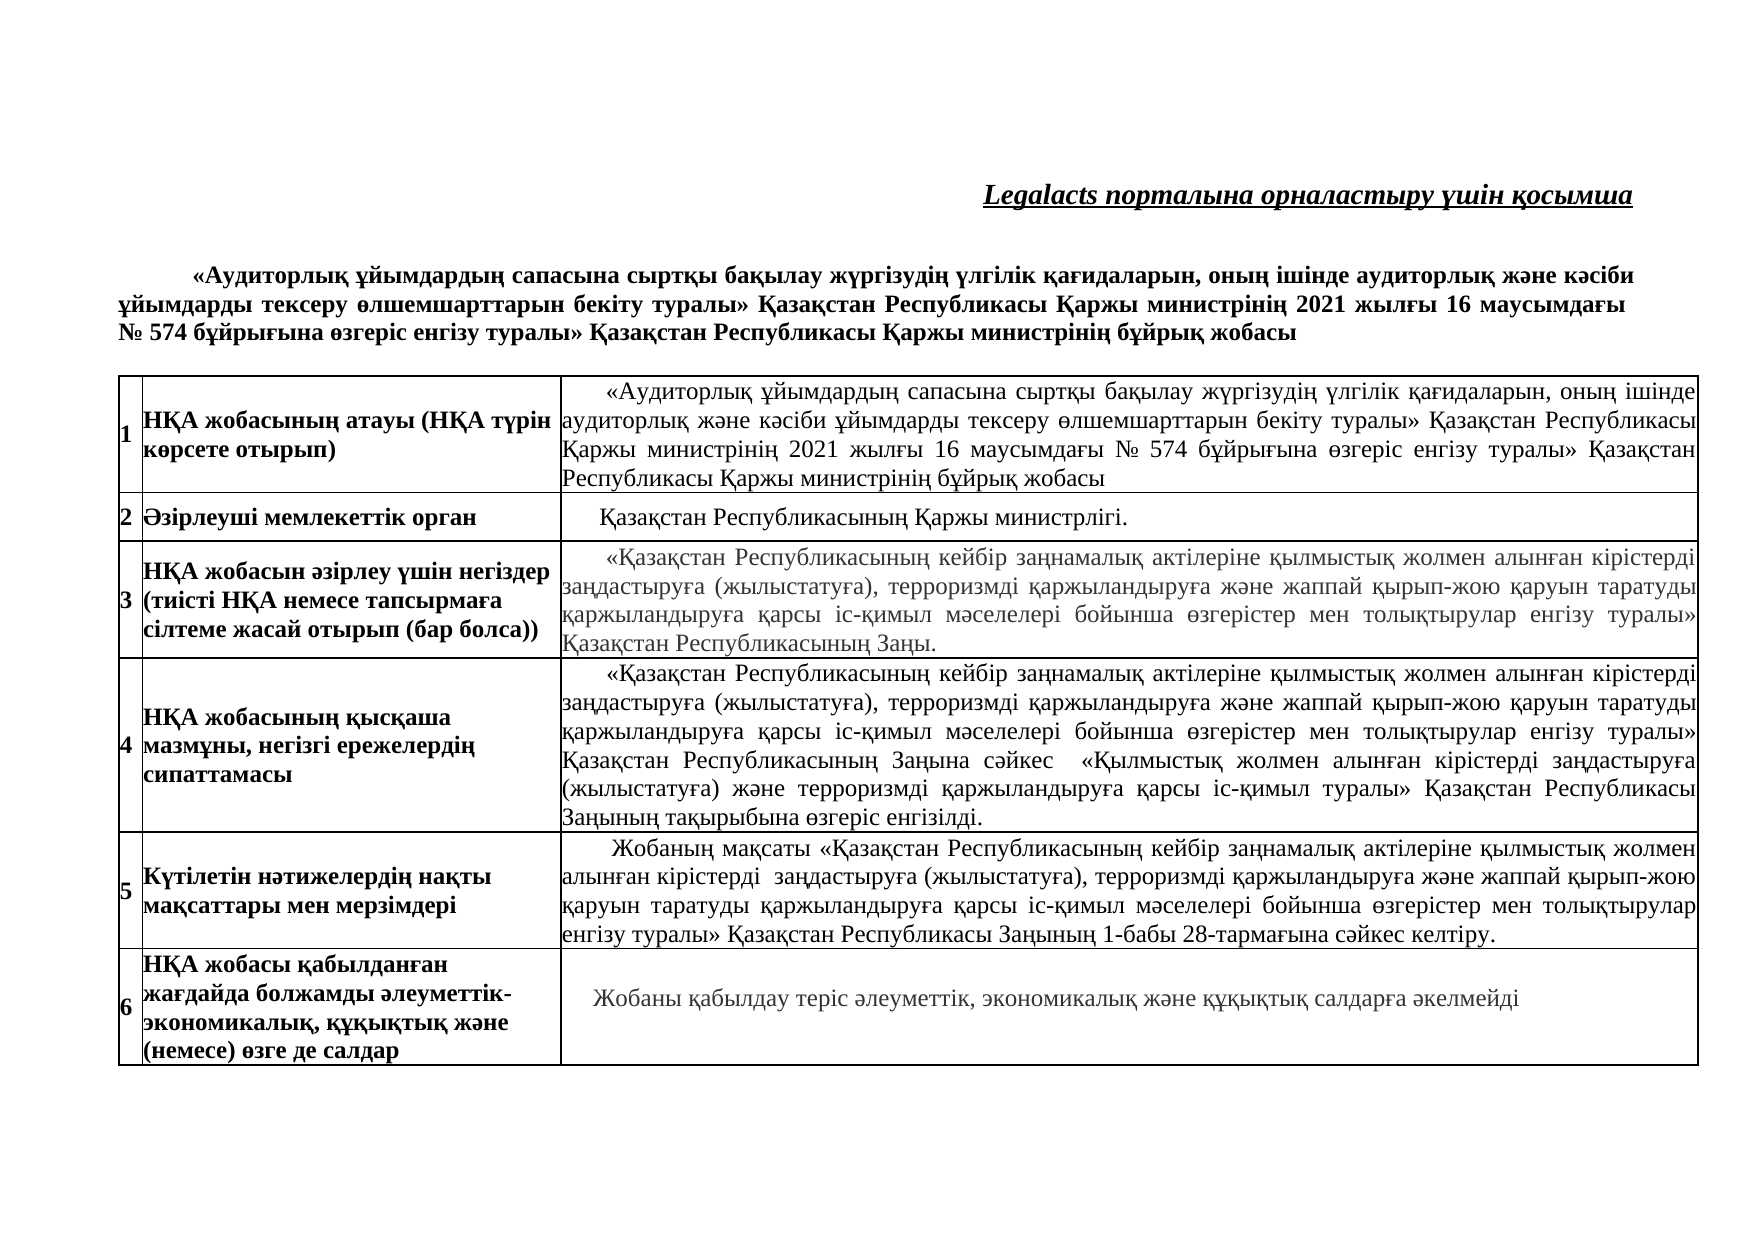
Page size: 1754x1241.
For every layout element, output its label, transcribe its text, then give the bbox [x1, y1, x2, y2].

table_cell Қазақстан Республикасының Қаржы министрлігі. [562, 493, 1697, 540]
text Legalacts порталына орналастыру үшін қосымша [118, 177, 1636, 211]
table_header «Аудиторлық ұйымдардың сапасына сыртқы бақылау жүргізудің үлгілік қағидаларын, оның ішінде аудиторлық және кәсіби ұйымдарды тексеру өлшемшарттарын бекіту туралы» Қазақстан Республикасы Қаржы министрінің 2021 жылғы 16 маусымдағы № 574 бұйрығына өзгеріс енгізу туралы» Қазақстан Республикасы Қаржы министрінің бұйрық жобасы [562, 377, 1697, 491]
table_cell 5 [120, 833, 142, 948]
table_cell «Қазақстан Республикасының кейбір заңнамалық актілеріне қылмыстық жолмен алынған кірістерді заңдастыруға (жылыстатуға), терроризмді қаржыландыруға және жаппай қырып-жою қаруын таратуды қаржыландыруға қарсы іс-қимыл мәселелері бойынша өзгерістер мен толықтырулар енгізу туралы» Қазақстан Республикасының Заңына сәйкес «Қылмыстық жолмен алынған кірістерді заңдастыруға (жылыстатуға) және терроризмді қаржыландыруға қарсы іс-қимыл туралы» Қазақстан Республикасы Заңының тақырыбына өзгеріс енгізілді. [562, 659, 1697, 831]
table_cell 2 [120, 493, 142, 540]
table_header 1 [120, 377, 142, 491]
text «Аудиторлық ұйымдардың сапасына сыртқы бақылау жүргізудің үлгілік қағидаларын, оның ішінде аудиторлық және кәсіби ұйымдарды тексеру өлшемшарттарын бекіту туралы» Қазақстан Республикасы Қаржы министрінің 2021 жылғы 16 маусымдағы № 574 бұйрығына өзгеріс енгізу туралы» Қазақстан Республикасы Қаржы министрінің бұйрық жобасы [118, 260, 1636, 346]
table_cell НҚА жобасының қысқаша мазмұны, негізгі ережелердің сипаттамасы [143, 659, 560, 831]
table_cell 3 [120, 542, 142, 657]
table_cell 6 [120, 949, 142, 1064]
table_cell 4 [120, 659, 142, 831]
table_cell Әзірлеуші мемлекеттік орган [143, 493, 560, 540]
table_cell Жобаның мақсаты «Қазақстан Республикасының кейбір заңнамалық актілеріне қылмыстық жолмен алынған кірістерді заңдастыруға (жылыстатуға), терроризмді қаржыландыруға және жаппай қырып-жою қаруын таратуды қаржыландыруға қарсы іс-қимыл мәселелері бойынша өзгерістер мен толықтырулар енгізу туралы» Қазақстан Республикасы Заңының 1-бабы 28-тармағына сәйкес келтіру. [562, 833, 1697, 948]
table_cell «Қазақстан Республикасының кейбір заңнамалық актілеріне қылмыстық жолмен алынған кірістерді заңдастыруға (жылыстатуға), терроризмді қаржыландыруға және жаппай қырып-жою қаруын таратуды қаржыландыруға қарсы іс-қимыл мәселелері бойынша өзгерістер мен толықтырулар енгізу туралы» Қазақстан Республикасының Заңы. [562, 542, 1697, 657]
table_cell Күтілетін нәтижелердің нақты мақсаттары мен мерзімдері [143, 833, 560, 948]
table_cell Жобаны қабылдау теріс әлеуметтік, экономикалық және құқықтық салдарға әкелмейді [562, 949, 1697, 1064]
table_cell НҚА жобасын әзірлеу үшін негіздер (тиісті НҚА немесе тапсырмаға сілтеме жасай отырып (бар болса)) [143, 542, 560, 657]
table_header НҚА жобасының атауы (НҚА түрін көрсете отырып) [143, 377, 560, 491]
table_cell НҚА жобасы қабылданған жағдайда болжамды әлеуметтік-экономикалық, құқықтық және (немесе) өзге де салдар [143, 949, 560, 1064]
